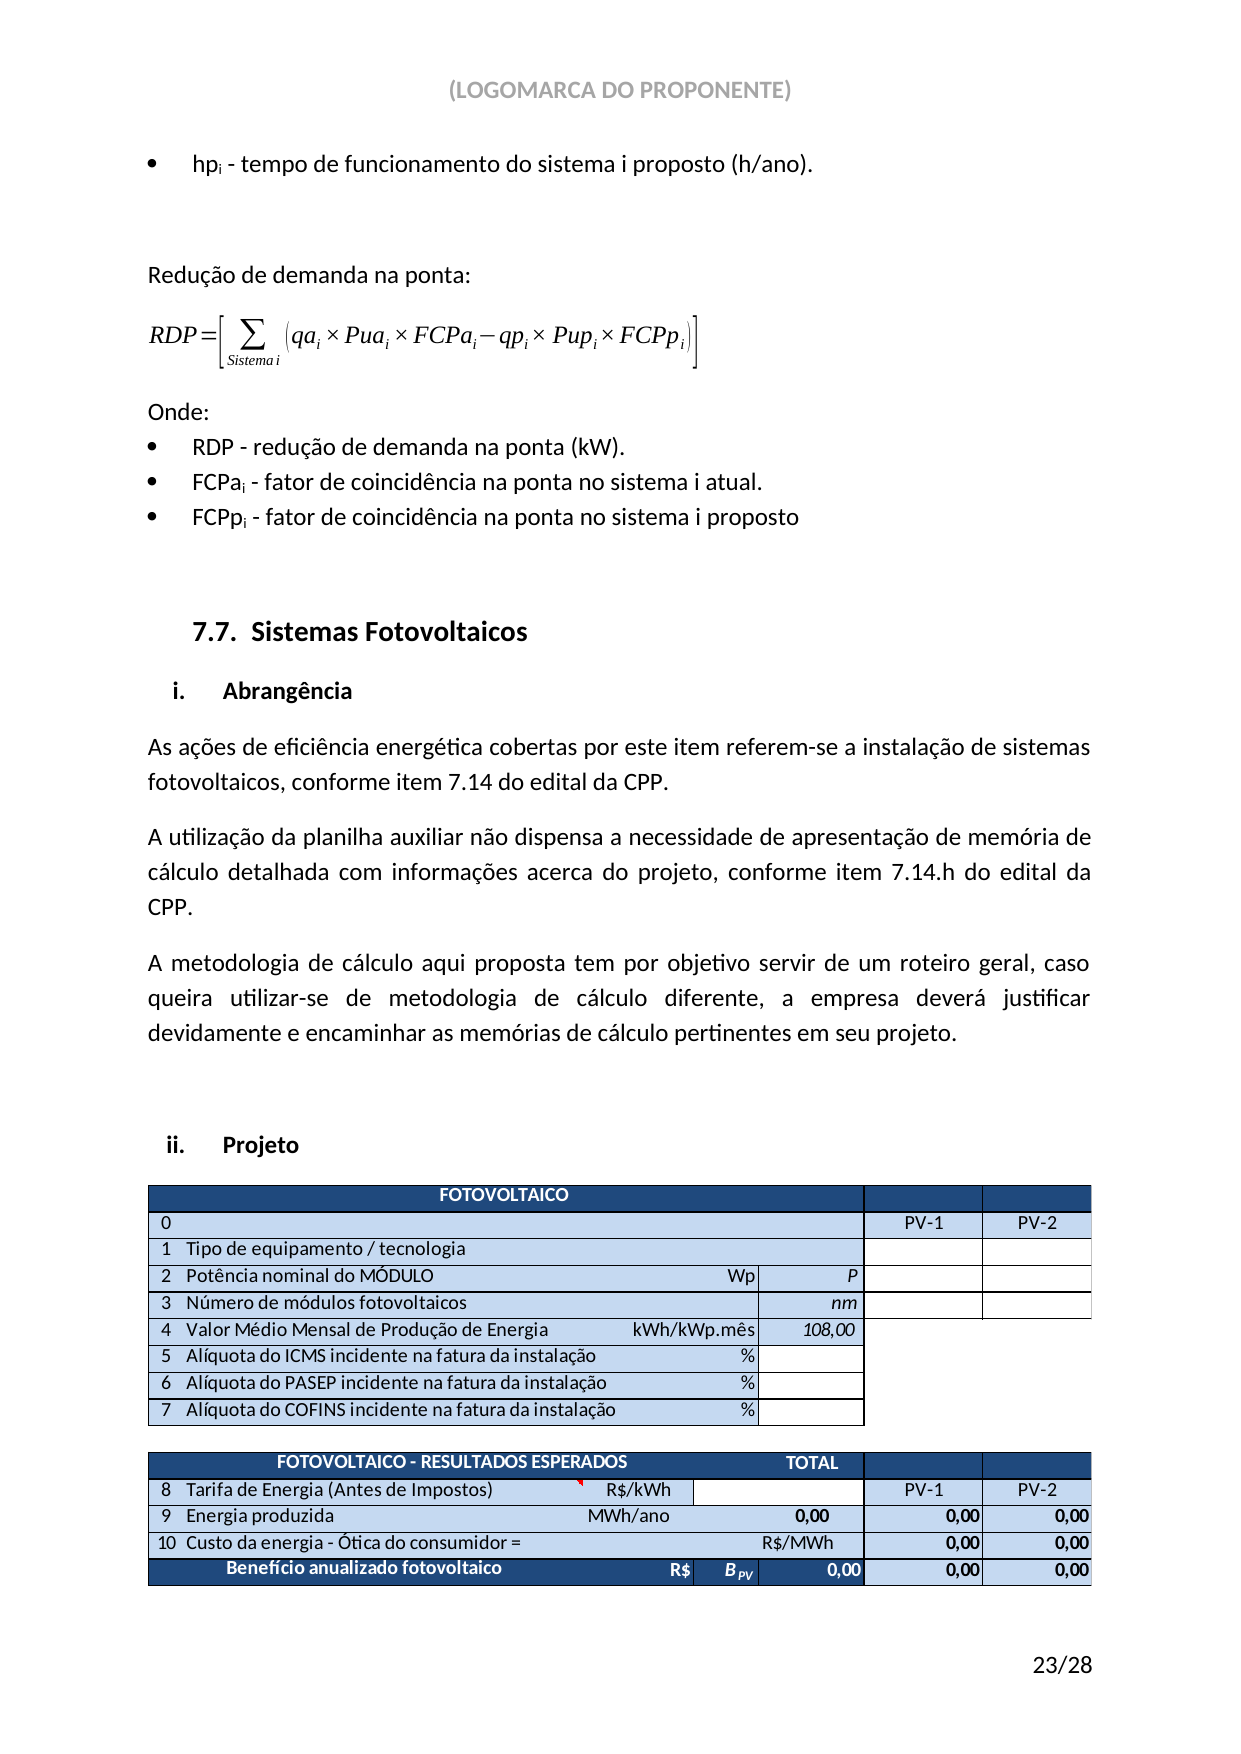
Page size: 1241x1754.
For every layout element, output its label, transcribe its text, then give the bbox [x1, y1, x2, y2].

list FCPpi - fator de coincidência na ponta no sistema i proposto [148, 501, 1092, 532]
text Redução de demanda na ponta: [148, 259, 1092, 290]
text Onde: [148, 396, 1092, 427]
list RDP - redução de demanda na ponta (kW). [148, 431, 1092, 462]
text As ações de eficiência energética cobertas por este item referem-se a instalação de sistemas fotovoltaicos, conforme item 7.14 do edital da CPP. [148, 731, 1092, 796]
subtitle Sistemas Fotovoltaicos [192, 613, 1092, 649]
list FCPai - fator de coincidência na ponta no sistema i atual. [148, 466, 1092, 497]
text A metodologia de cálculo aqui proposta tem por objetivo servir de um roteiro geral, caso queira utilizar-se de metodologia de cálculo diferente, a empresa deverá justificar devidamente e encaminhar as memórias de cálculo pertinentes em seu projeto. [148, 947, 1092, 1048]
list hpi - tempo de funcionamento do sistema i proposto (h/ano). [148, 148, 1092, 178]
text A utilização da planilha auxiliar não dispensa a necessidade de apresentação de memória de cálculo detalhada com informações acerca do projeto, conforme item 7.14.h do edital da CPP. [148, 821, 1092, 922]
list Abrangência [185, 675, 1092, 705]
list Projeto [185, 1129, 1092, 1159]
